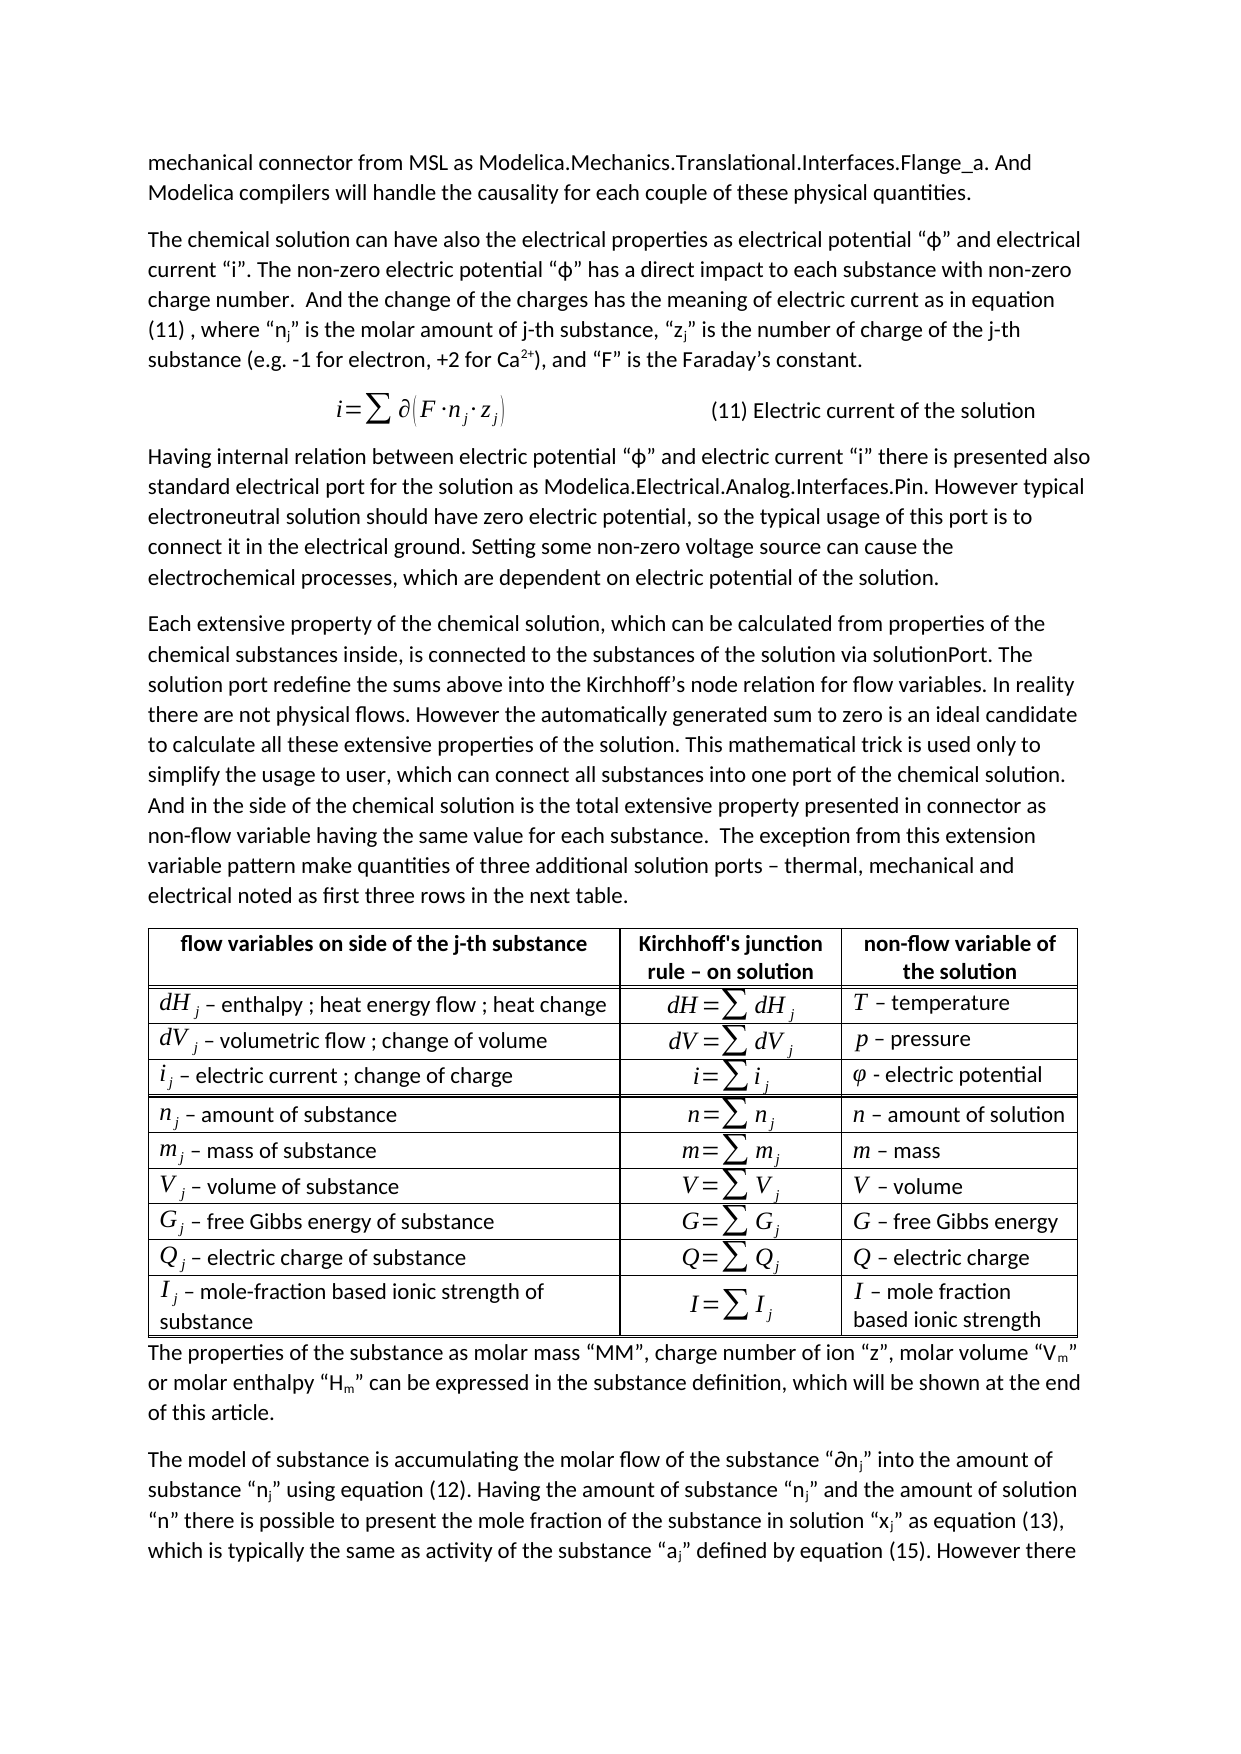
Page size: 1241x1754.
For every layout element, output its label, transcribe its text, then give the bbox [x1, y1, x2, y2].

table_cell [621, 1276, 841, 1335]
text Having internal relation between electric potential “ϕ” and electric current “i” there is presented also standard electrical port for the solution as Modelica.Electrical.Analog.Interfaces.Pin. However typical electroneutral solution should have zero electric potential, so the typical usage of this port is to connect it in the electrical ground. Setting some non-zero voltage source can cause the electrochemical processes, which are dependent on electric potential of the solution. [148, 442, 1093, 591]
text Each extensive property of the chemical solution, which can be calculated from properties of the chemical substances inside, is connected to the substances of the solution via solutionPort. The solution port redefine the sums above into the Kirchhoff’s node relation for flow variables. In reality there are not physical flows. However the automatically generated sum to zero is an ideal candidate to calculate all these extensive properties of the solution. This mathematical trick is used only to simplify the usage to user, which can connect all substances into one port of the chemical solution. And in the side of the chemical solution is the total extensive property presented in connector as non-flow variable having the same value for each substance. The exception from this extension variable pattern make quantities of three additional solution ports – thermal, mechanical and electrical noted as first three rows in the next table. [148, 609, 1093, 909]
table_cell – electric current ; change of charge [149, 1060, 619, 1094]
table_header Kirchhoff's junction rule – on solution [621, 929, 841, 985]
table_cell – enthalpy ; heat energy flow ; heat change [149, 989, 619, 1023]
text The chemical solution can have also the electrical properties as electrical potential “ϕ” and electrical current “i”. The non-zero electric potential “ϕ” has a direct impact to each substance with non-zero charge number. And the change of the charges has the meaning of electric current as in equation (11) , where “nj” is the molar amount of j-th substance, “zj” is the number of charge of the j-th substance (e.g. -1 for electron, +2 for Ca2+), and “F” is the Faraday’s constant. [148, 225, 1093, 373]
table_cell [621, 1098, 841, 1132]
table_cell [621, 1204, 841, 1239]
table_header [148, 393, 693, 442]
table_cell [621, 989, 841, 1023]
table_cell [621, 1240, 841, 1274]
table_cell – mole-fraction based ionic strength of substance [149, 1276, 619, 1335]
table_cell – volumetric flow ; change of volume [149, 1024, 619, 1059]
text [148, 148, 1093, 206]
table_cell [621, 1024, 841, 1059]
table_cell – temperature [842, 989, 1077, 1023]
table_cell – free Gibbs energy of substance [149, 1204, 619, 1239]
table_cell – mole fraction based ionic strength [842, 1276, 1077, 1335]
table_header flow variables on side of the j-th substance [149, 929, 619, 985]
table_cell – electric charge [842, 1240, 1077, 1274]
table_cell – mass [842, 1133, 1077, 1168]
table_cell – amount of substance [149, 1098, 619, 1132]
table_cell [621, 1133, 841, 1168]
table_cell – electric charge of substance [149, 1240, 619, 1274]
table_cell – volume [842, 1169, 1077, 1203]
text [148, 1445, 1093, 1564]
text The properties of the substance as molar mass “MM”, charge number of ion “z”, molar volume “Vm” or molar enthalpy “Hm” can be expressed in the substance definition, which will be shown at the end of this article. [148, 1338, 1093, 1426]
table_header non-flow variable of the solution [842, 929, 1077, 985]
table_cell – free Gibbs energy [842, 1204, 1077, 1239]
table_cell – amount of solution [842, 1098, 1077, 1132]
table_cell – pressure [842, 1024, 1077, 1059]
table_cell – mass of substance [149, 1133, 619, 1168]
table_header Electric current of the solution [693, 393, 1092, 442]
table_cell [621, 1060, 841, 1094]
table_cell – volume of substance [149, 1169, 619, 1203]
table_cell [621, 1169, 841, 1203]
table_cell - electric potential [842, 1060, 1077, 1094]
